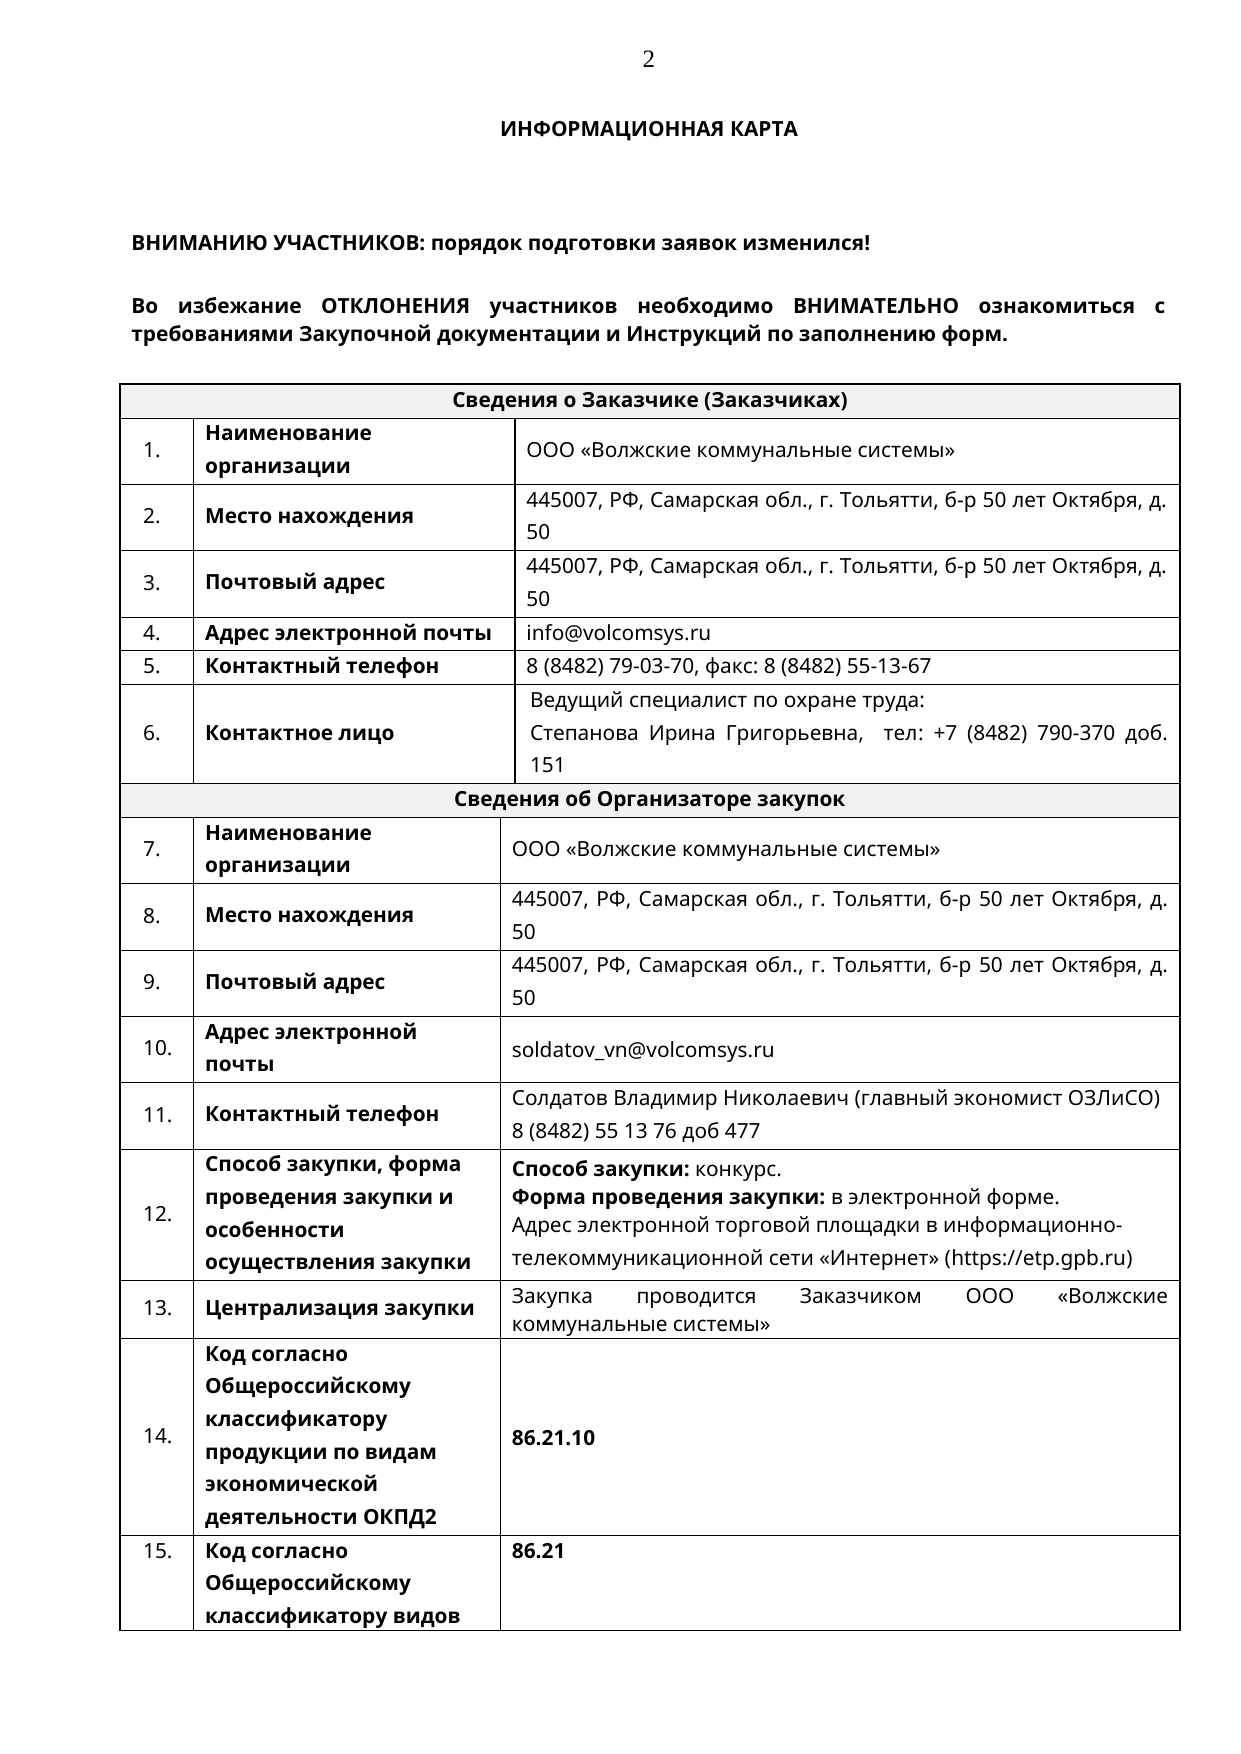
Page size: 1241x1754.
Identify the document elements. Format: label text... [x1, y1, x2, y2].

table_cell [121, 1017, 193, 1082]
table_cell Адрес электронной почты [194, 618, 514, 650]
table_cell [121, 618, 193, 650]
table_cell info@volcomsys.ru [516, 618, 1179, 650]
table_cell 445007, РФ, Самарская обл., г. Тольятти, б-р 50 лет Октября, д. 50 [501, 951, 1179, 1016]
table_cell Место нахождения [194, 485, 514, 550]
table_cell Код согласно Общероссийскому классификатору продукции по видам экономической деятельности ОКПД2 [194, 1339, 500, 1535]
table_cell [121, 685, 193, 783]
table_cell [121, 485, 193, 550]
table_cell 8 (8482) 79-03-70, факс: 8 (8482) 55-13-67 [516, 651, 1179, 684]
table_cell Централизация закупки [194, 1281, 500, 1338]
table_cell [121, 651, 193, 684]
table_cell Место нахождения [194, 884, 500, 949]
table_cell 445007, РФ, Самарская обл., г. Тольятти, б-р 50 лет Октября, д. 50 [516, 485, 1179, 550]
table_cell [121, 1150, 193, 1280]
table_cell Ведущий специалист по охране труда: Степанова Ирина Григорьевна, тел: +7 (8482) 790-370 доб. 151 [516, 685, 1179, 783]
table_cell Контактный телефон [194, 651, 514, 684]
table_cell Контактное лицо [194, 685, 514, 783]
table_cell Способ закупки: конкурс. Форма проведения закупки: в электронной форме. Адрес электронной торговой площадки в информационно-телекоммуникационной сети «Интернет» (https://etp.gpb.ru) [501, 1150, 1179, 1280]
text ВНИМАНИЮ УЧАСТНИКОВ: порядок подготовки заявок изменился! [131, 228, 1166, 256]
table_cell 445007, РФ, Самарская обл., г. Тольятти, б-р 50 лет Октября, д. 50 [501, 884, 1179, 949]
table_cell [121, 1339, 193, 1535]
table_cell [194, 1536, 500, 1629]
table_cell [121, 1281, 193, 1338]
table_cell Адрес электронной почты [194, 1017, 500, 1082]
table_cell [121, 884, 193, 949]
table_cell Сведения об Организаторе закупок [121, 784, 1179, 817]
table_cell [121, 551, 193, 617]
table_cell Контактный телефон [194, 1083, 500, 1148]
table_cell [121, 1083, 193, 1148]
table_cell Наименование организации [194, 419, 514, 484]
table_cell Наименование организации [194, 818, 500, 883]
table_cell Почтовый адрес [194, 951, 500, 1016]
table_cell [121, 1536, 193, 1629]
table_cell ООО «Волжские коммунальные системы» [501, 818, 1179, 883]
table_cell ООО «Волжские коммунальные системы» [516, 419, 1179, 484]
table_cell Почтовый адрес [194, 551, 514, 617]
table_header Сведения о Заказчике (Заказчиках) [121, 385, 1179, 417]
table_cell [121, 951, 193, 1016]
table_cell [121, 419, 193, 484]
table_cell Способ закупки, форма проведения закупки и особенности осуществления закупки [194, 1150, 500, 1280]
table_cell Закупка проводится Заказчиком ООО «Волжские коммунальные системы» [501, 1281, 1179, 1338]
table_cell 86.21 [501, 1536, 1179, 1629]
table_cell 445007, РФ, Самарская обл., г. Тольятти, б-р 50 лет Октября, д. 50 [516, 551, 1179, 617]
table_cell [121, 818, 193, 883]
text Во избежание ОТКЛОНЕНИЯ участников необходимо ВНИМАТЕЛЬНО ознакомиться с требованиями Закупочной документации и Инструкций по заполнению форм. [131, 291, 1166, 348]
table_cell soldatov_vn@volcomsys.ru [501, 1017, 1179, 1082]
table_cell 86.21.10 [501, 1339, 1179, 1535]
text ИНФОРМАЦИОННАЯ КАРТА [131, 114, 1166, 143]
table_cell Солдатов Владимир Николаевич (главный экономист ОЗЛиСО) 8 (8482) 55 13 76 доб 477 [501, 1083, 1179, 1148]
